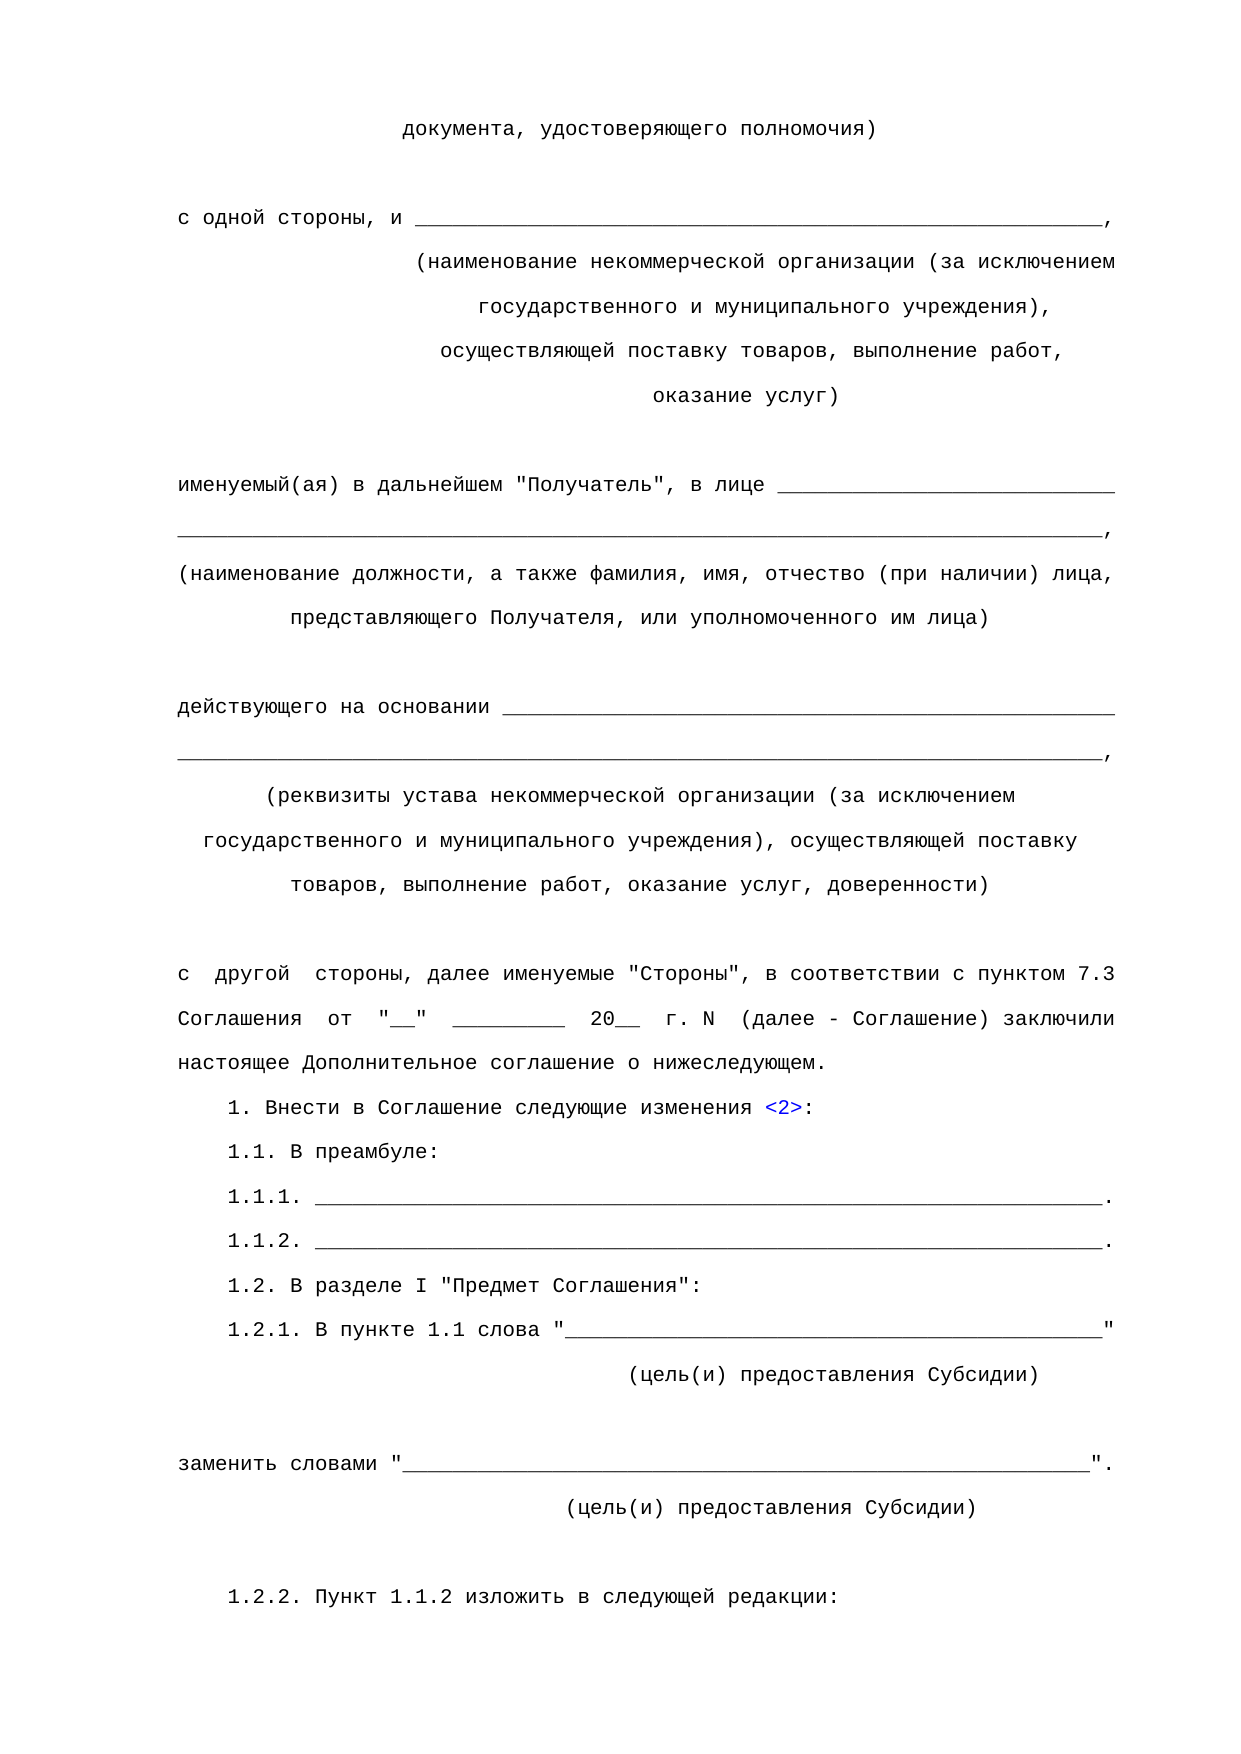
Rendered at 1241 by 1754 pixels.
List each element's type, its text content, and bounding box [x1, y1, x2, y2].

text 1.2.1. В пункте 1.1 слова "___________________________________________" [177, 1319, 1152, 1343]
text 1.1. В преамбуле: [177, 1141, 1152, 1165]
text 1.1.1. _______________________________________________________________. [177, 1186, 1152, 1209]
text государственного и муниципального учреждения), осуществляющей поставку [177, 830, 1152, 853]
text документа, удостоверяющего полномочия) [177, 118, 1152, 142]
text (цель(и) предоставления Субсидии) [177, 1363, 1152, 1387]
text (цель(и) предоставления Субсидии) [177, 1497, 1152, 1521]
text 1. Внести в Соглашение следующие изменения <2>: [177, 1097, 1152, 1120]
text 1.2.2. Пункт 1.1.2 изложить в следующей редакции: [177, 1586, 1152, 1609]
text осуществляющей поставку товаров, выполнение работ, [177, 341, 1152, 364]
text оказание услуг) [177, 385, 1152, 409]
text действующего на основании _________________________________________________ [177, 696, 1152, 720]
text __________________________________________________________________________, [177, 518, 1152, 542]
text (реквизиты устава некоммерческой организации (за исключением [177, 785, 1152, 809]
text (наименование должности, а также фамилия, имя, отчество (при наличии) лица, [177, 563, 1152, 587]
text представляющего Получателя, или уполномоченного им лица) [177, 607, 1152, 631]
text 1.2. В разделе I "Предмет Соглашения": [177, 1274, 1152, 1298]
text именуемый(ая) в дальнейшем "Получатель", в лице ___________________________ [177, 474, 1152, 498]
text с одной стороны, и _______________________________________________________, [177, 207, 1152, 231]
text заменить словами "_______________________________________________________". [177, 1452, 1152, 1476]
text товаров, выполнение работ, оказание услуг, доверенности) [177, 874, 1152, 898]
text с другой стороны, далее именуемые "Стороны", в соответствии с пунктом 7.3 [177, 963, 1152, 987]
text настоящее Дополнительное соглашение о нижеследующем. [177, 1052, 1152, 1076]
text 1.1.2. _______________________________________________________________. [177, 1230, 1152, 1254]
text Соглашения от "__" _________ 20__ г. N (далее - Соглашение) заключили [177, 1008, 1152, 1031]
text (наименование некоммерческой организации (за исключением [177, 252, 1152, 275]
text __________________________________________________________________________, [177, 741, 1152, 764]
text государственного и муниципального учреждения), [177, 296, 1152, 320]
